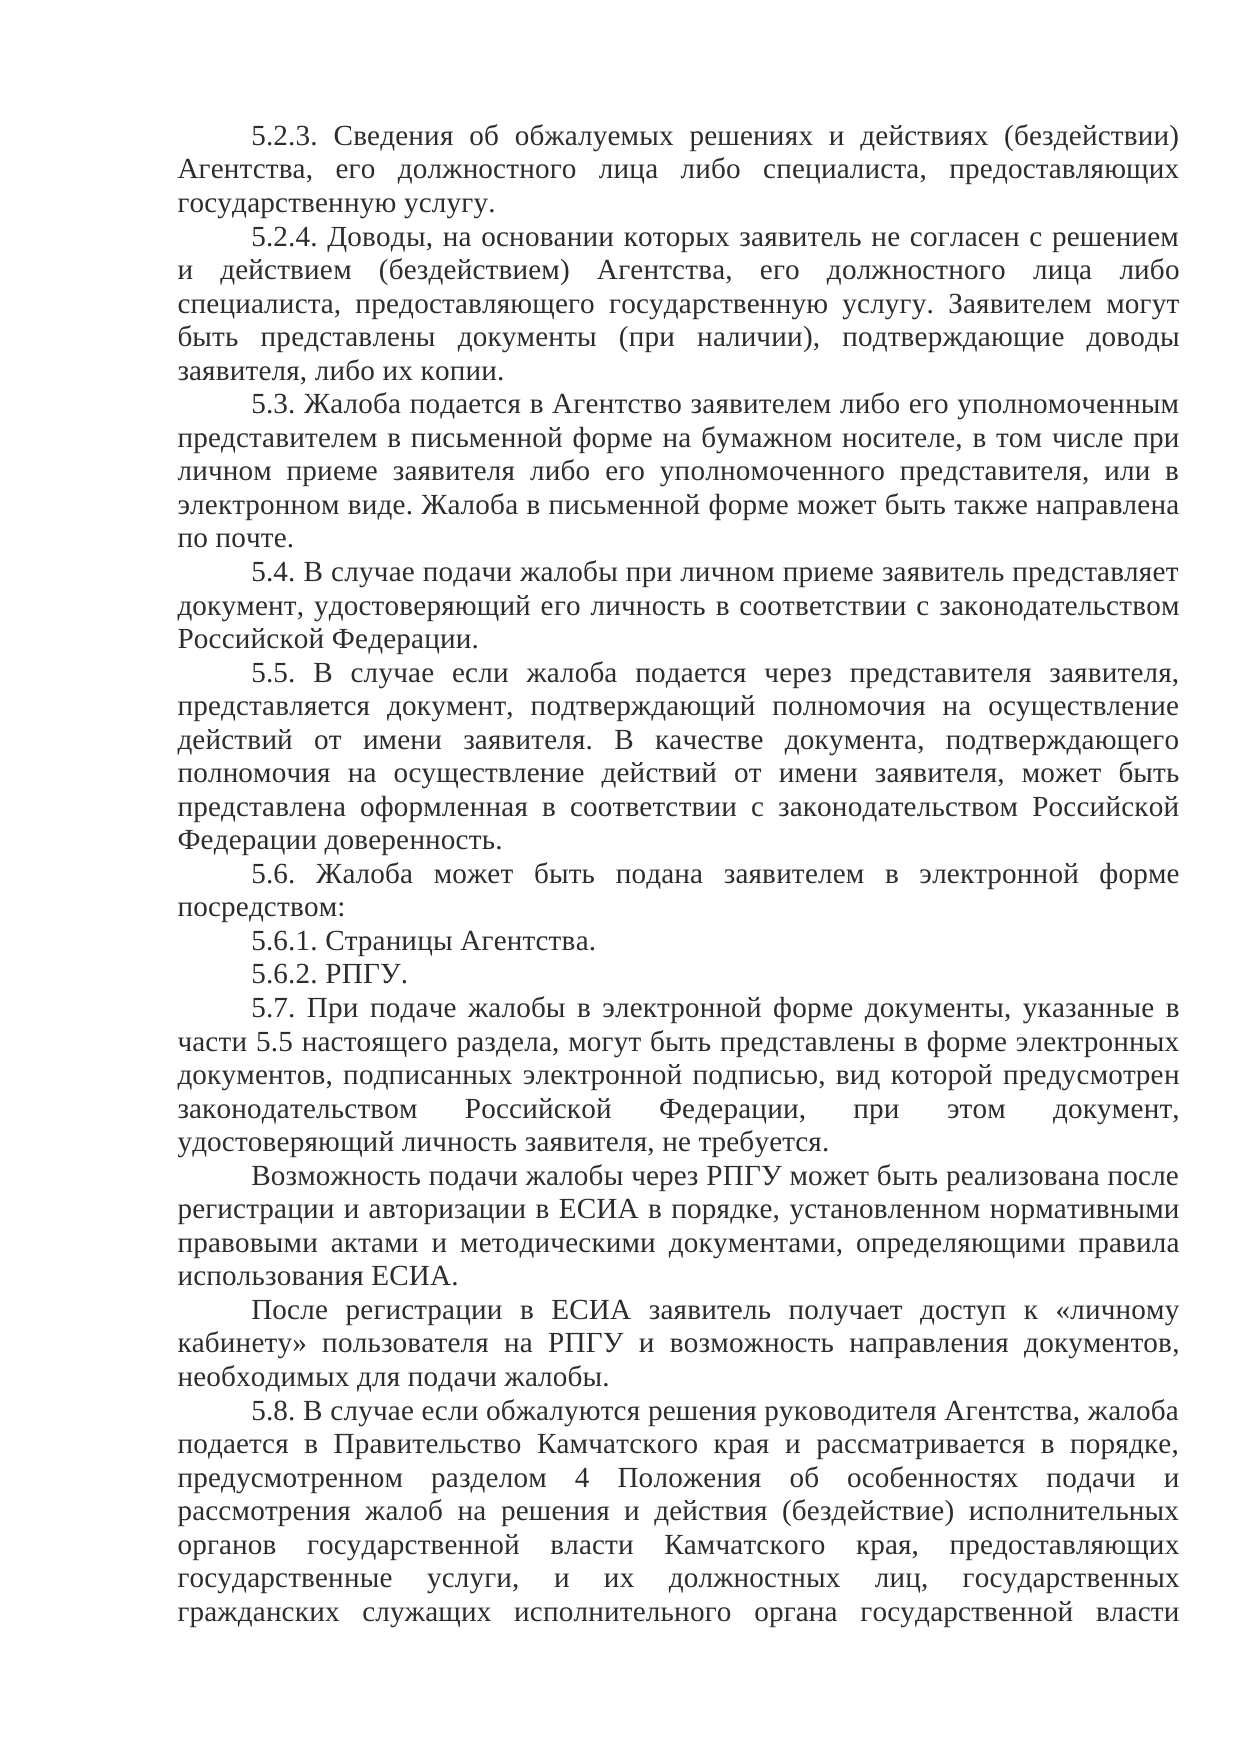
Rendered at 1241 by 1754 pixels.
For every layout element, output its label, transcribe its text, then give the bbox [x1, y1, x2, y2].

text 5.6.1. Страницы Агентства. [177, 923, 1181, 957]
text 5.5. В случае если жалоба подается через представителя заявителя, представляется документ, подтверждающий полномочия на осуществление действий от имени заявителя. В качестве документа, подтверждающего полномочия на осуществление действий от имени заявителя, может быть представлена оформленная в соответствии с законодательством Российской Федерации доверенность. [177, 655, 1181, 856]
text 5.3. Жалоба подается в Агентство заявителем либо его уполномоченным представителем в письменной форме на бумажном носителе, в том числе при личном приеме заявителя либо его уполномоченного представителя, или в электронном виде. Жалоба в письменной форме может быть также направлена по почте. [177, 386, 1181, 554]
text 5.6.2. РПГУ. [177, 957, 1181, 990]
text После регистрации в ЕСИА заявитель получает доступ к «личному кабинету» пользователя на РПГУ и возможность направления документов, необходимых для подачи жалобы. [177, 1292, 1181, 1393]
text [177, 1393, 1181, 1627]
text 5.6. Жалоба может быть подана заявителем в электронной форме посредством: [177, 856, 1181, 923]
text 5.2.3. Сведения об обжалуемых решениях и действиях (бездействии) Агентства, его должностного лица либо специалиста, предоставляющих государственную услугу. [177, 118, 1181, 219]
text 5.7. При подаче жалобы в электронной форме документы, указанные в части 5.5 настоящего раздела, могут быть представлены в форме электронных документов, подписанных электронной подписью, вид которой предусмотрен законодательством Российской Федерации, при этом документ, удостоверяющий личность заявителя, не требуется. [177, 990, 1181, 1158]
text 5.2.4. Доводы, на основании которых заявитель не согласен с решением и действием (бездействием) Агентства, его должностного лица либо специалиста, предоставляющего государственную услугу. Заявителем могут быть представлены документы (при наличии), подтверждающие доводы заявителя, либо их копии. [177, 219, 1181, 386]
text Возможность подачи жалобы через РПГУ может быть реализована после регистрации и авторизации в ЕСИА в порядке, установленном нормативными правовыми актами и методическими документами, определяющими правила использования ЕСИА. [177, 1158, 1181, 1292]
text 5.4. В случае подачи жалобы при личном приеме заявитель представляет документ, удостоверяющий его личность в соответствии с законодательством Российской Федерации. [177, 554, 1181, 655]
